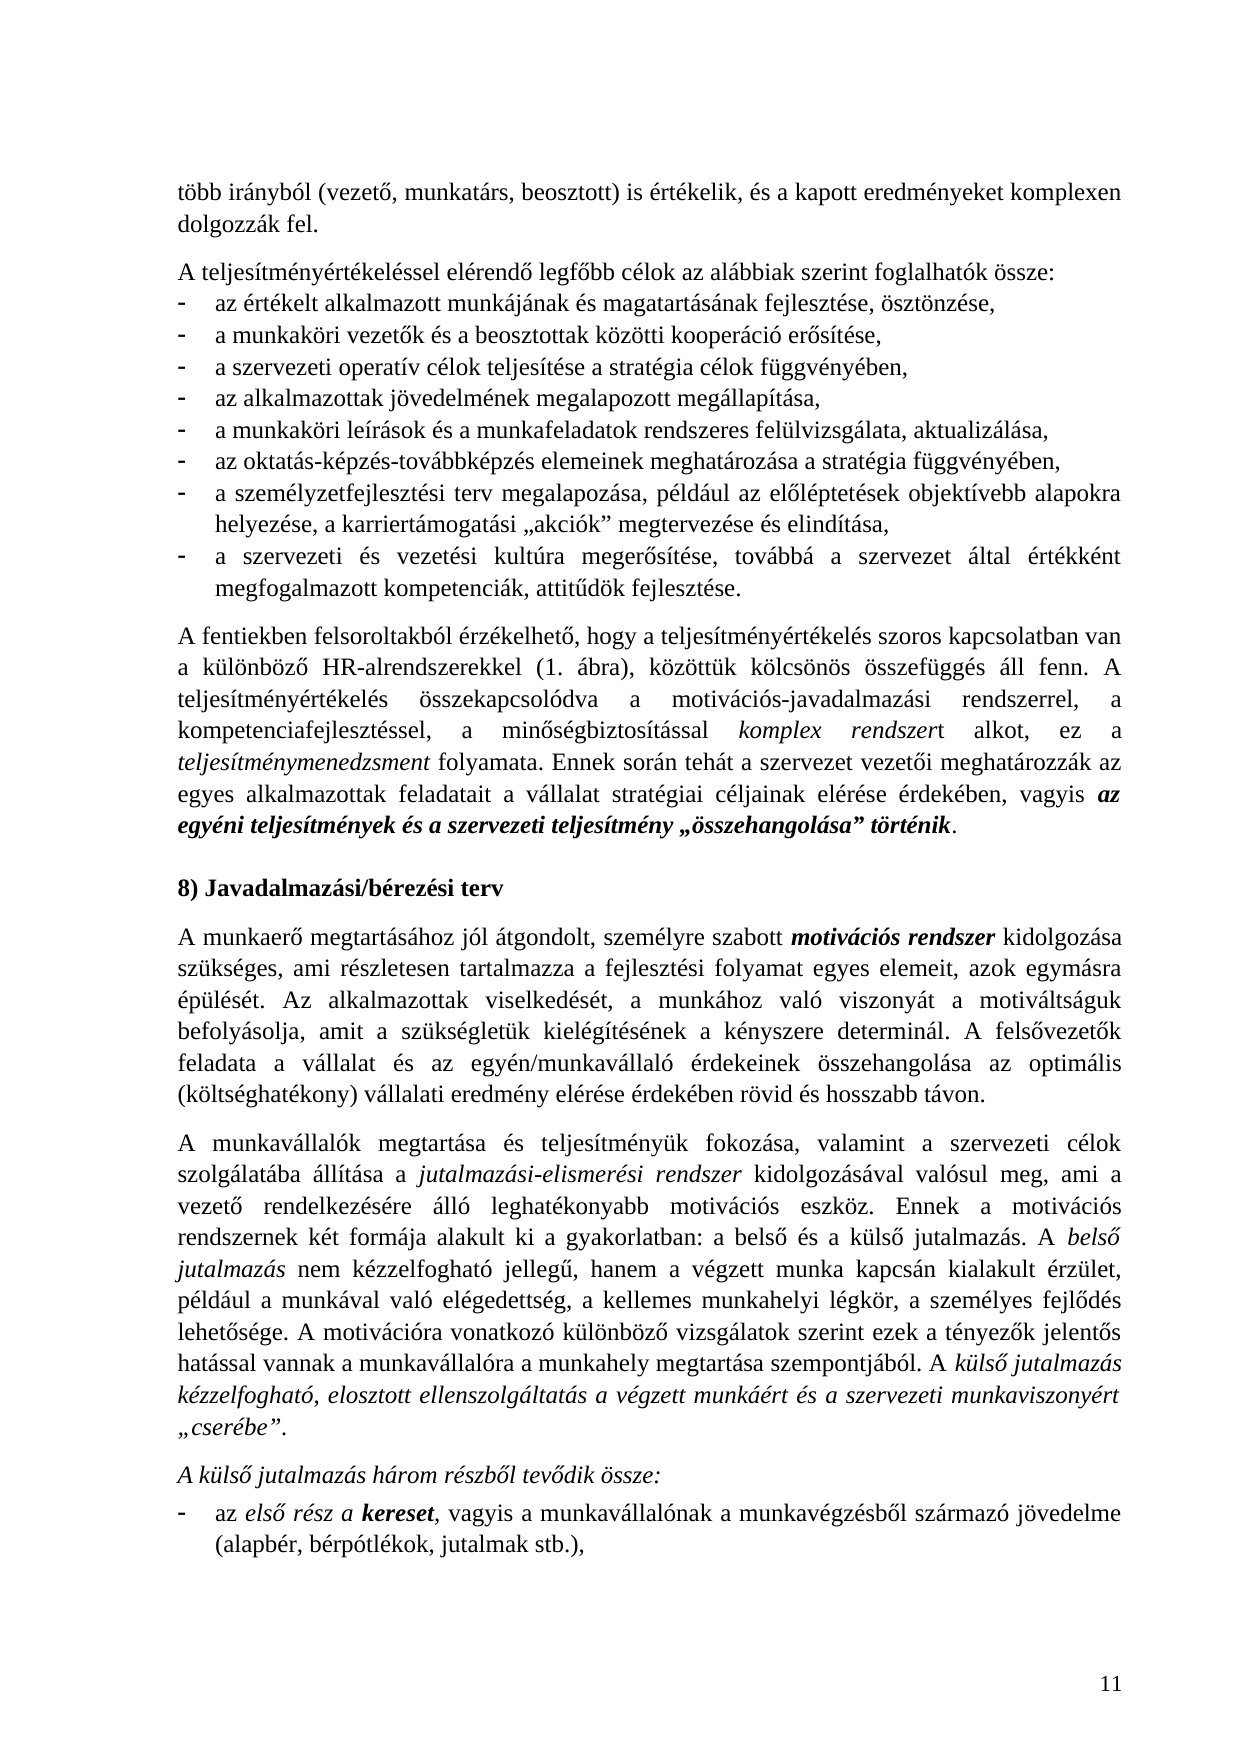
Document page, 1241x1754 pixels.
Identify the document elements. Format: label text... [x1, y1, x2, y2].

list a szervezeti operatív célok teljesítése a stratégia célok függvényében, [177, 352, 1122, 380]
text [177, 177, 1122, 237]
text 8) Javadalmazási/bérezési terv [177, 873, 1122, 902]
list a munkaköri vezetők és a beosztottak közötti kooperáció erősítése, [177, 320, 1122, 349]
list az első rész a kereset, vagyis a munkavállalónak a munkavégzésből származó jövedelme (alapbér, bérpótlékok, jutalmak stb.), [177, 1498, 1122, 1558]
text A munkaerő megtartásához jól átgondolt, személyre szabott motivációs rendszer kidolgozása szükséges, ami részletesen tartalmazza a fejlesztési folyamat egyes elemeit, azok egymásra épülését. Az alkalmazottak viselkedését, a munkához való viszonyát a motiváltságuk befolyásolja, amit a szükségletük kielégítésének a kényszere determinál. A felsővezetők feladata a vállalat és az egyén/munkavállaló érdekeinek összehangolása az optimális (költséghatékony) vállalati eredmény elérése érdekében rövid és hosszabb távon. [177, 922, 1122, 1108]
list a munkaköri leírások és a munkafeladatok rendszeres felülvizsgálata, aktualizálása, [177, 415, 1122, 443]
text A fentiekben felsoroltakból érzékelhető, hogy a teljesítményértékelés szoros kapcsolatban van a különböző HR-alrendszerekkel (1. ábra), közöttük kölcsönös összefüggés áll fenn. A teljesítményértékelés összekapcsolódva a motivációs-javadalmazási rendszerrel, a kompetenciafejlesztéssel, a minőségbiztosítással komplex rendszert alkot, ez a teljesítménymenedzsment folyamata. Ennek során tehát a szervezet vezetői meghatározzák az egyes alkalmazottak feladatait a vállalat stratégiai céljainak elérése érdekében, vagyis az egyéni teljesítmények és a szervezeti teljesítmény „összehangolása” történik. [177, 621, 1122, 839]
list az értékelt alkalmazott munkájának és magatartásának fejlesztése, ösztönzése, [177, 288, 1122, 317]
text A teljesítményértékeléssel elérendő legfőbb célok az alábbiak szerint foglalhatók össze: [177, 257, 1122, 286]
list az oktatás-képzés-továbbképzés elemeinek meghatározása a stratégia függvényében, [177, 446, 1122, 475]
list az alkalmazottak jövedelmének megalapozott megállapítása, [177, 383, 1122, 412]
list a szervezeti és vezetési kultúra megerősítése, továbbá a szervezet által értékként megfogalmazott kompetenciák, attitűdök fejlesztése. [177, 541, 1122, 601]
text A külső jutalmazás három részből tevődik össze: [177, 1460, 1122, 1489]
text A munkavállalók megtartása és teljesítményük fokozása, valamint a szervezeti célok szolgálatába állítása a jutalmazási-elismerési rendszer kidolgozásával valósul meg, ami a vezető rendelkezésére álló leghatékonyabb motivációs eszköz. Ennek a motivációs rendszernek két formája alakult ki a gyakorlatban: a belső és a külső jutalmazás. A belső jutalmazás nem kézzelfogható jellegű, hanem a végzett munka kapcsán kialakult érzület, például a munkával való elégedettség, a kellemes munkahelyi légkör, a személyes fejlődés lehetősége. A motivációra vonatkozó különböző vizsgálatok szerint ezek a tényezők jelentős hatással vannak a munkavállalóra a munkahely megtartása szempontjából. A külső jutalmazás kézzelfogható, elosztott ellenszolgáltatás a végzett munkáért és a szervezeti munkaviszonyért „cserébe”. [177, 1128, 1122, 1440]
list a személyzetfejlesztési terv megalapozása, például az előléptetések objektívebb alapokra helyezése, a karriertámogatási „akciók” megtervezése és elindítása, [177, 478, 1122, 538]
